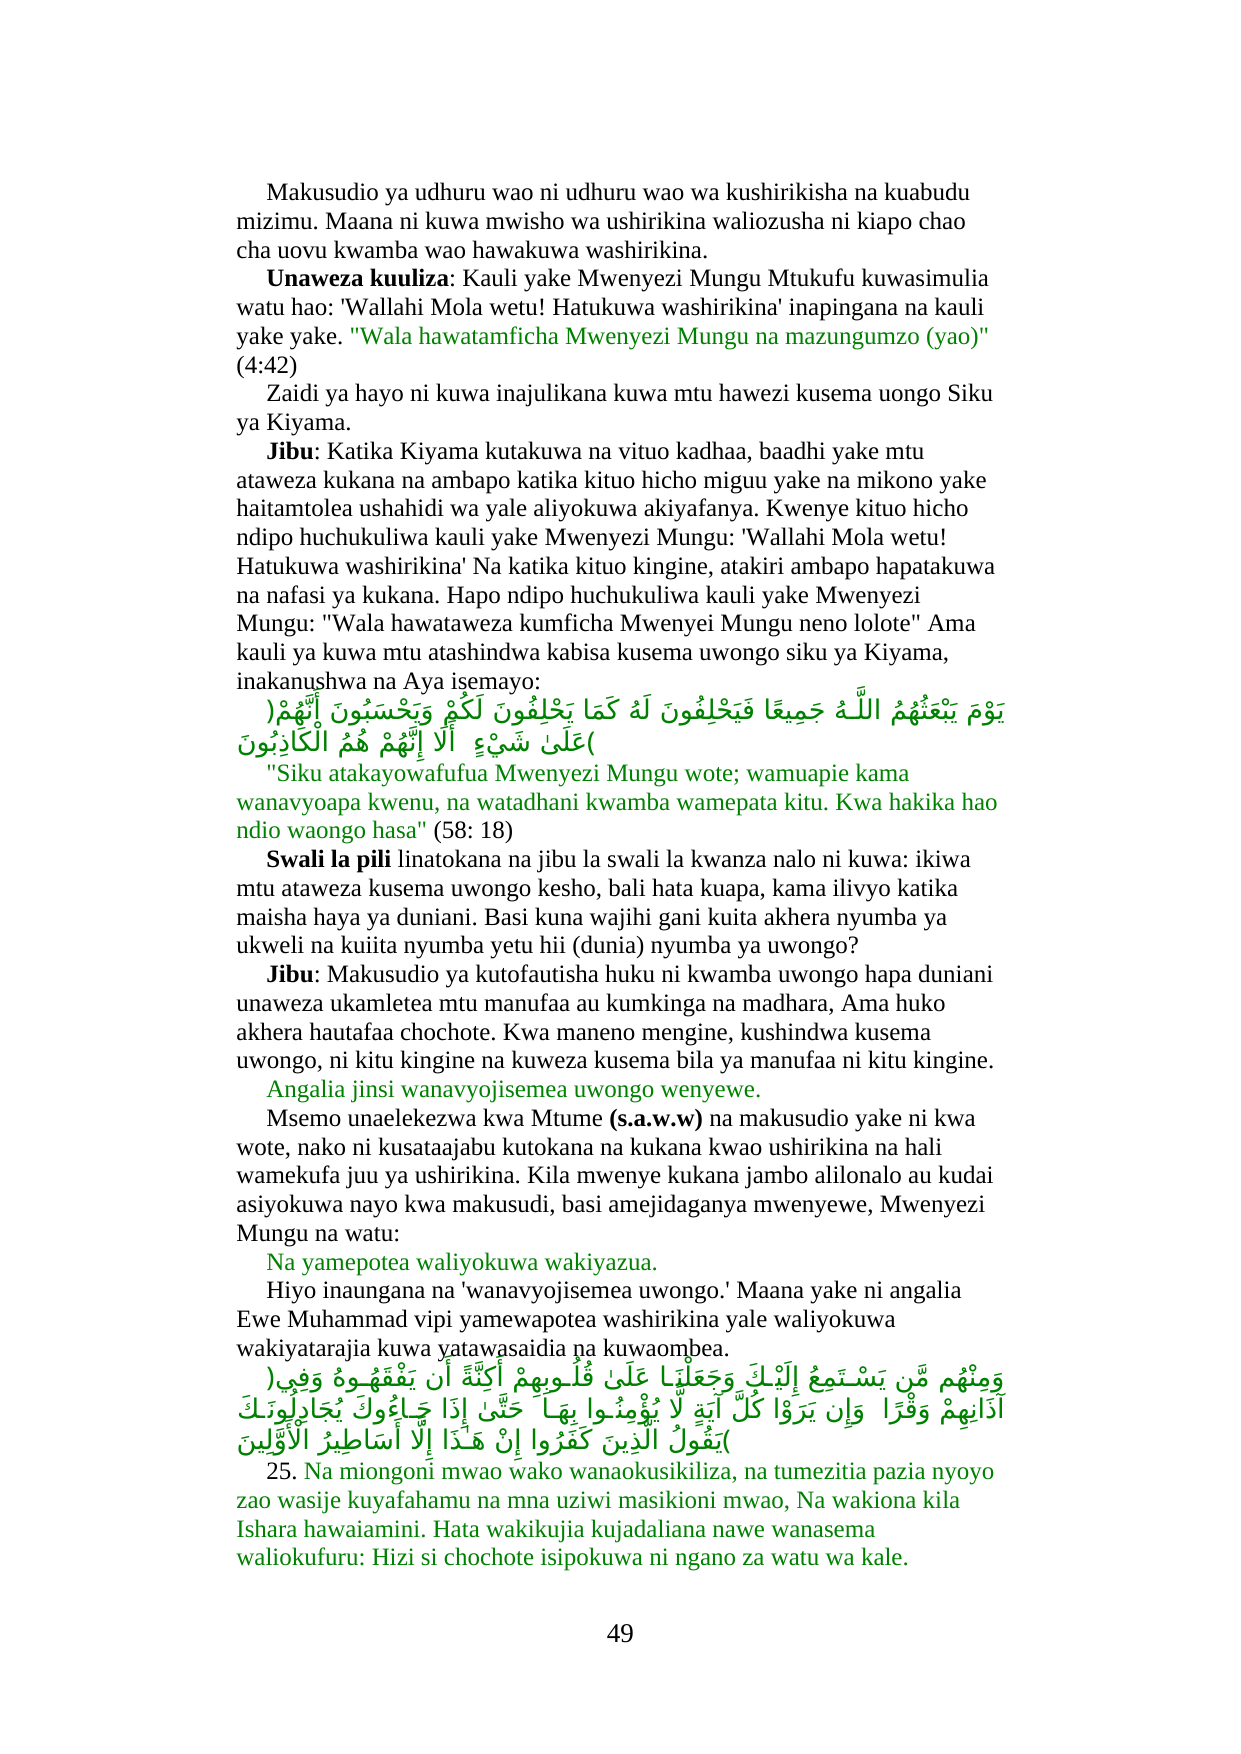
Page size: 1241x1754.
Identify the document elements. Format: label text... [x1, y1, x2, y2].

text Jibu: Makusudio ya kutofautisha huku ni kwamba uwongo hapa duniani unaweza ukamletea mtu manufaa au kumkinga na madhara, Ama huko akhera hautafaa chochote. Kwa maneno mengine, kushindwa kusema uwongo, ni kitu kingine na kuweza kusema bila ya manufaa ni kitu kingine. [236, 959, 1004, 1074]
text Unaweza kuuliza: Kauli yake Mwenyezi Mungu Mtukufu kuwasimulia watu hao: 'Wallahi Mola wetu! Hatukuwa washirikina' inapingana na kauli yake yake. "Wala hawatamficha Mwenyezi Mungu na mazungumzo (yao)" (4:42) [236, 263, 1004, 378]
text "Siku atakayowafufua Mwenyezi Mungu wote; wamuapie kama wanavyoapa kwenu, na watadhani kwamba wamepata kitu. Kwa hakika hao ndio waongo hasa" (58: 18) [236, 758, 1004, 844]
text ﴿يَوْمَ يَبْعَثُهُمُ اللَّـهُ جَمِيعًا فَيَحْلِفُونَ لَهُ كَمَا يَحْلِفُونَ لَكُمْ وَيَحْسَبُونَ أَنَّهُمْ عَلَىٰ شَيْءٍ أَلَا إِنَّهُمْ هُمُ الْكَاذِبُونَ﴾ [236, 695, 1004, 758]
text Angalia jinsi wanavyojisemea uwongo wenyewe. [236, 1074, 1004, 1103]
text Makusudio ya udhuru wao ni udhuru wao wa kushirikisha na kuabudu mizimu. Maana ni kuwa mwisho wa ushirikina waliozusha ni kiapo chao cha uovu kwamba wao hawakuwa washirikina. [236, 177, 1004, 263]
text Msemo unaelekezwa kwa Mtume (s.a.w.w) na makusudio yake ni kwa wote, nako ni kusataajabu kutokana na kukana kwao ushirikina na hali wamekufa juu ya ushirikina. Kila mwenye kukana jambo alilonalo au kudai asiyokuwa nayo kwa makusudi, basi amejidaganya mwenyewe, Mwenyezi Mungu na watu: [236, 1103, 1004, 1247]
text Jibu: Katika Kiyama kutakuwa na vituo kadhaa, baadhi yake mtu ataweza kukana na ambapo katika kituo hicho miguu yake na mikono yake haitamtolea ushahidi wa yale aliyokuwa akiyafanya. Kwenye kituo hicho ndipo huchukuliwa kauli yake Mwenyezi Mungu: 'Wallahi Mola wetu! Hatukuwa washirikina' Na katika kituo kingine, atakiri ambapo hapatakuwa na nafasi ya kukana. Hapo ndipo huchukuliwa kauli yake Mwenyezi Mungu: "Wala hawataweza kumficha Mwenyei Mungu neno lolote" Ama kauli ya kuwa mtu atashindwa kabisa kusema uwongo siku ya Kiyama, inakanushwa na Aya isemayo: [236, 436, 1004, 695]
text Swali la pili linatokana na jibu la swali la kwanza nalo ni kuwa: ikiwa mtu ataweza kusema uwongo kesho, bali hata kuapa, kama ilivyo katika maisha haya ya duniani. Basi kuna wajihi gani kuita akhera nyumba ya ukweli na kuiita nyumba yetu hii (dunia) nyumba ya uwongo? [236, 844, 1004, 959]
text Na yamepotea waliyokuwa wakiyazua. [236, 1247, 1004, 1275]
text Hiyo inaungana na 'wanavyojisemea uwongo.' Maana yake ni angalia Ewe Muhammad vipi yamewapotea washirikina yale waliyokuwa wakiyatarajia kuwa yatawasaidia na kuwaombea. [236, 1275, 1004, 1362]
text 25. Na miongoni mwao wako wanaokusikiliza, na tumezitia pazia nyoyo zao wasije kuyafahamu na mna uziwi masikioni mwao, Na wakiona kila Ishara hawaiamini. Hata wakikujia kujadaliana nawe wanasema waliokufuru: Hizi si chochote isipokuwa ni ngano za watu wa kale. [236, 1456, 1004, 1571]
text Zaidi ya hayo ni kuwa inajulikana kuwa mtu hawezi kusema uongo Siku ya Kiyama. [236, 378, 1004, 436]
text ﴿وَمِنْهُم مَّن يَسْتَمِعُ إِلَيْكَ وَجَعَلْنَا عَلَىٰ قُلُوبِهِمْ أَكِنَّةً أَن يَفْقَهُوهُ وَفِي آذَانِهِمْ وَقْرًا وَإِن يَرَوْا كُلَّ آيَةٍ لَّا يُؤْمِنُوا بِهَا حَتَّىٰ إِذَا جَاءُوكَ يُجَادِلُونَكَ يَقُولُ الَّذِينَ كَفَرُوا إِنْ هَـٰذَا إِلَّا أَسَاطِيرُ الْأَوَّلِينَ﴾ [236, 1362, 1004, 1456]
